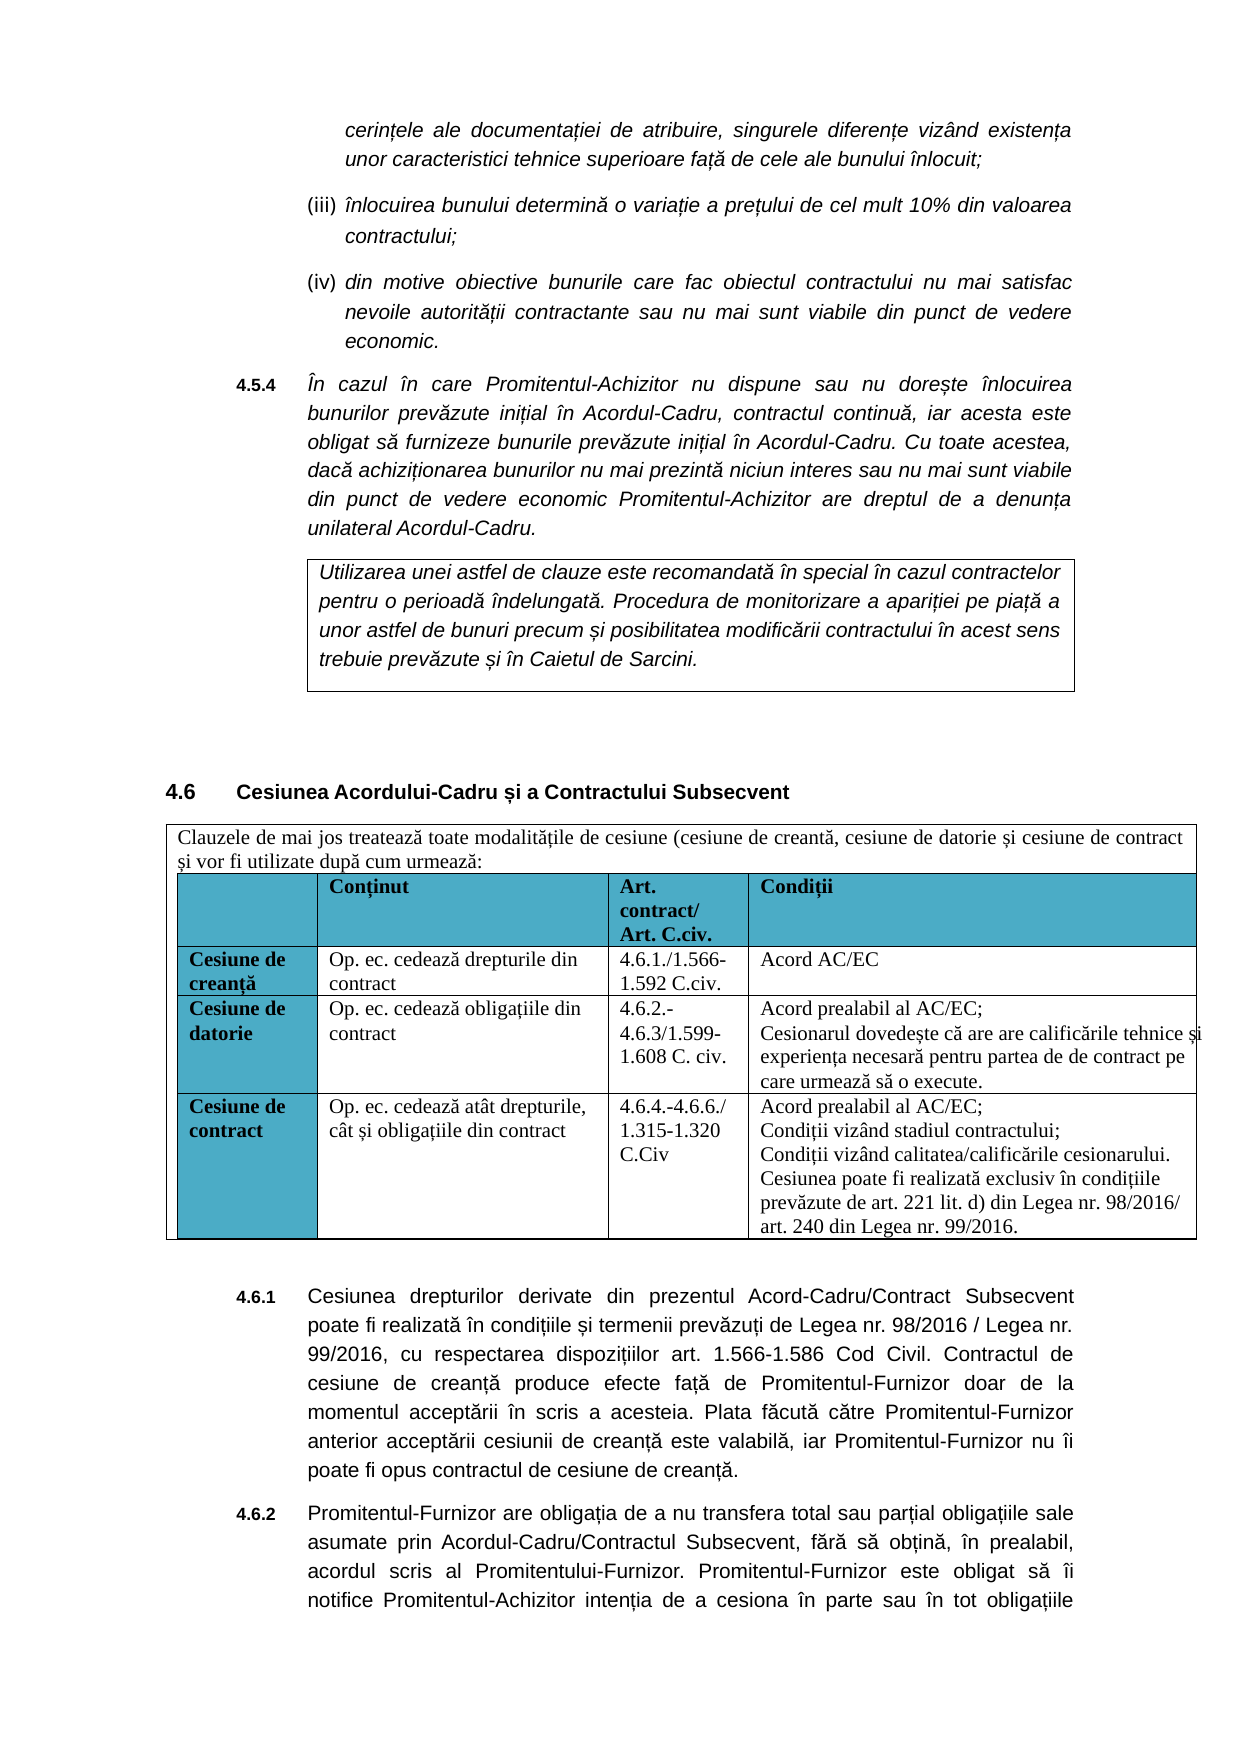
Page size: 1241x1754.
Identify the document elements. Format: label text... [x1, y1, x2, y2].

list din motive obiective bunurile care fac obiectul contractului nu mai satisfac nevoile autorității contractante sau nu mai sunt viabile din punct de vedere economic. [307, 267, 1075, 353]
list În cazul în care Promitentul-Achizitor nu dispune sau nu dorește înlocuirea bunurilor prevăzute inițial în Acordul-Cadru, contractul continuă, iar acesta este obligat să furnizeze bunurile prevăzute inițial în Acordul-Cadru. Cu toate acestea, dacă achiziționarea bunurilor nu mai prezintă niciun interes sau nu mai sunt viabile din punct de vedere economic Promitentul-Achizitor are dreptul de a denunța unilateral Acordul-Cadru. [236, 372, 1075, 540]
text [236, 1501, 1075, 1612]
text Cesiunea Acordului-Cadru și a Contractului Subsecvent [165, 779, 1075, 804]
table_header Clauzele de mai jos treatează toate modalitățile de cesiune (cesiune de creantă, cesiune de datorie și cesiune de contract și vor fi utilizate după cum urmează: [167, 825, 1196, 1239]
list înlocuirea bunului determină o variație a prețului de cel mult 10% din valoarea contractului; [307, 190, 1075, 247]
table_header Utilizarea unei astfel de clauze este recomandată în special în cazul contractelor pentru o perioadă îndelungată. Procedura de monitorizare a apariției pe piață a unor astfel de bunuri precum și posibilitatea modificării contractului în acest sens trebuie prevăzute și în Caietul de Sarcini. [308, 560, 1074, 691]
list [307, 118, 1075, 171]
text Cesiunea drepturilor derivate din prezentul Acord-Cadru/Contract Subsecvent poate fi realizată în condițiile și termenii prevăzuți de Legea nr. 98/2016 / Legea nr. 99/2016, cu respectarea dispozițiilor art. 1.566-1.586 Cod Civil. Contractul de cesiune de creanță produce efecte față de Promitentul-Furnizor doar de la momentul acceptării în scris a acesteia. Plata făcută către Promitentul-Furnizor anterior acceptării cesiunii de creanță este valabilă, iar Promitentul-Furnizor nu îi poate fi opus contractul de cesiune de creanță. [236, 1284, 1075, 1481]
